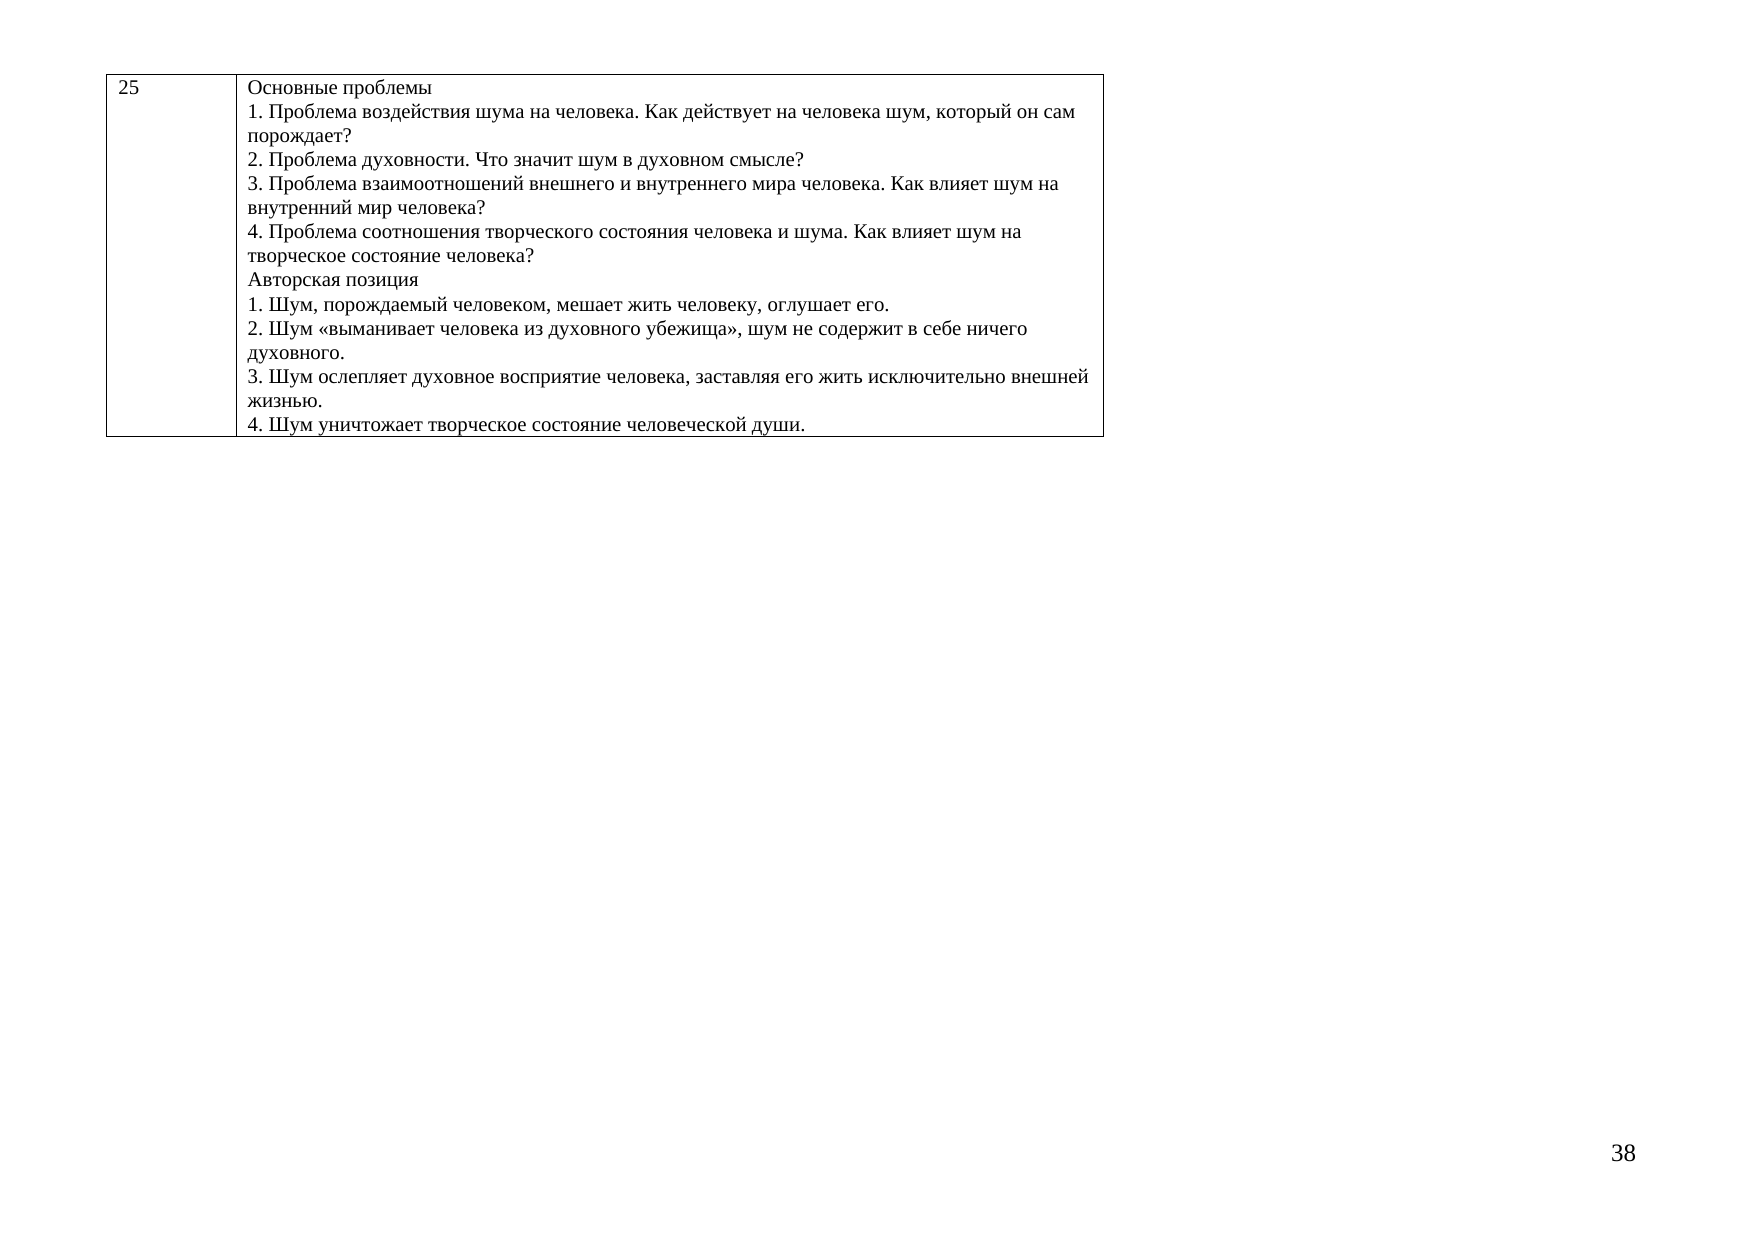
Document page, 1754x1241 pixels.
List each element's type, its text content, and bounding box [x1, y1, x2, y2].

table_cell Основные проблемы 1. Проблема воздействия шума на человека. Как действует на человека шум, который он сам порождает? 2. Проблема духовности. Что значит шум в духовном смысле? 3. Проблема взаимоотношений внешнего и внутреннего мира человека. Как влияет шум на внутренний мир человека? 4. Проблема соотношения творческого состояния человека и шума. Как влияет шум на творческое состояние человека? Авторская позиция 1. Шум, порождаемый человеком, мешает жить человеку, оглушает его. 2. Шум «выманивает человека из духовного убежища», шум не содержит в себе ничего духовного. 3. Шум ослепляет духовное восприятие человека, заставляя его жить исключительно внешней жизнью. 4. Шум уничтожает творческое состояние человеческой души. [237, 75, 1103, 436]
table_cell 25 [107, 75, 236, 436]
